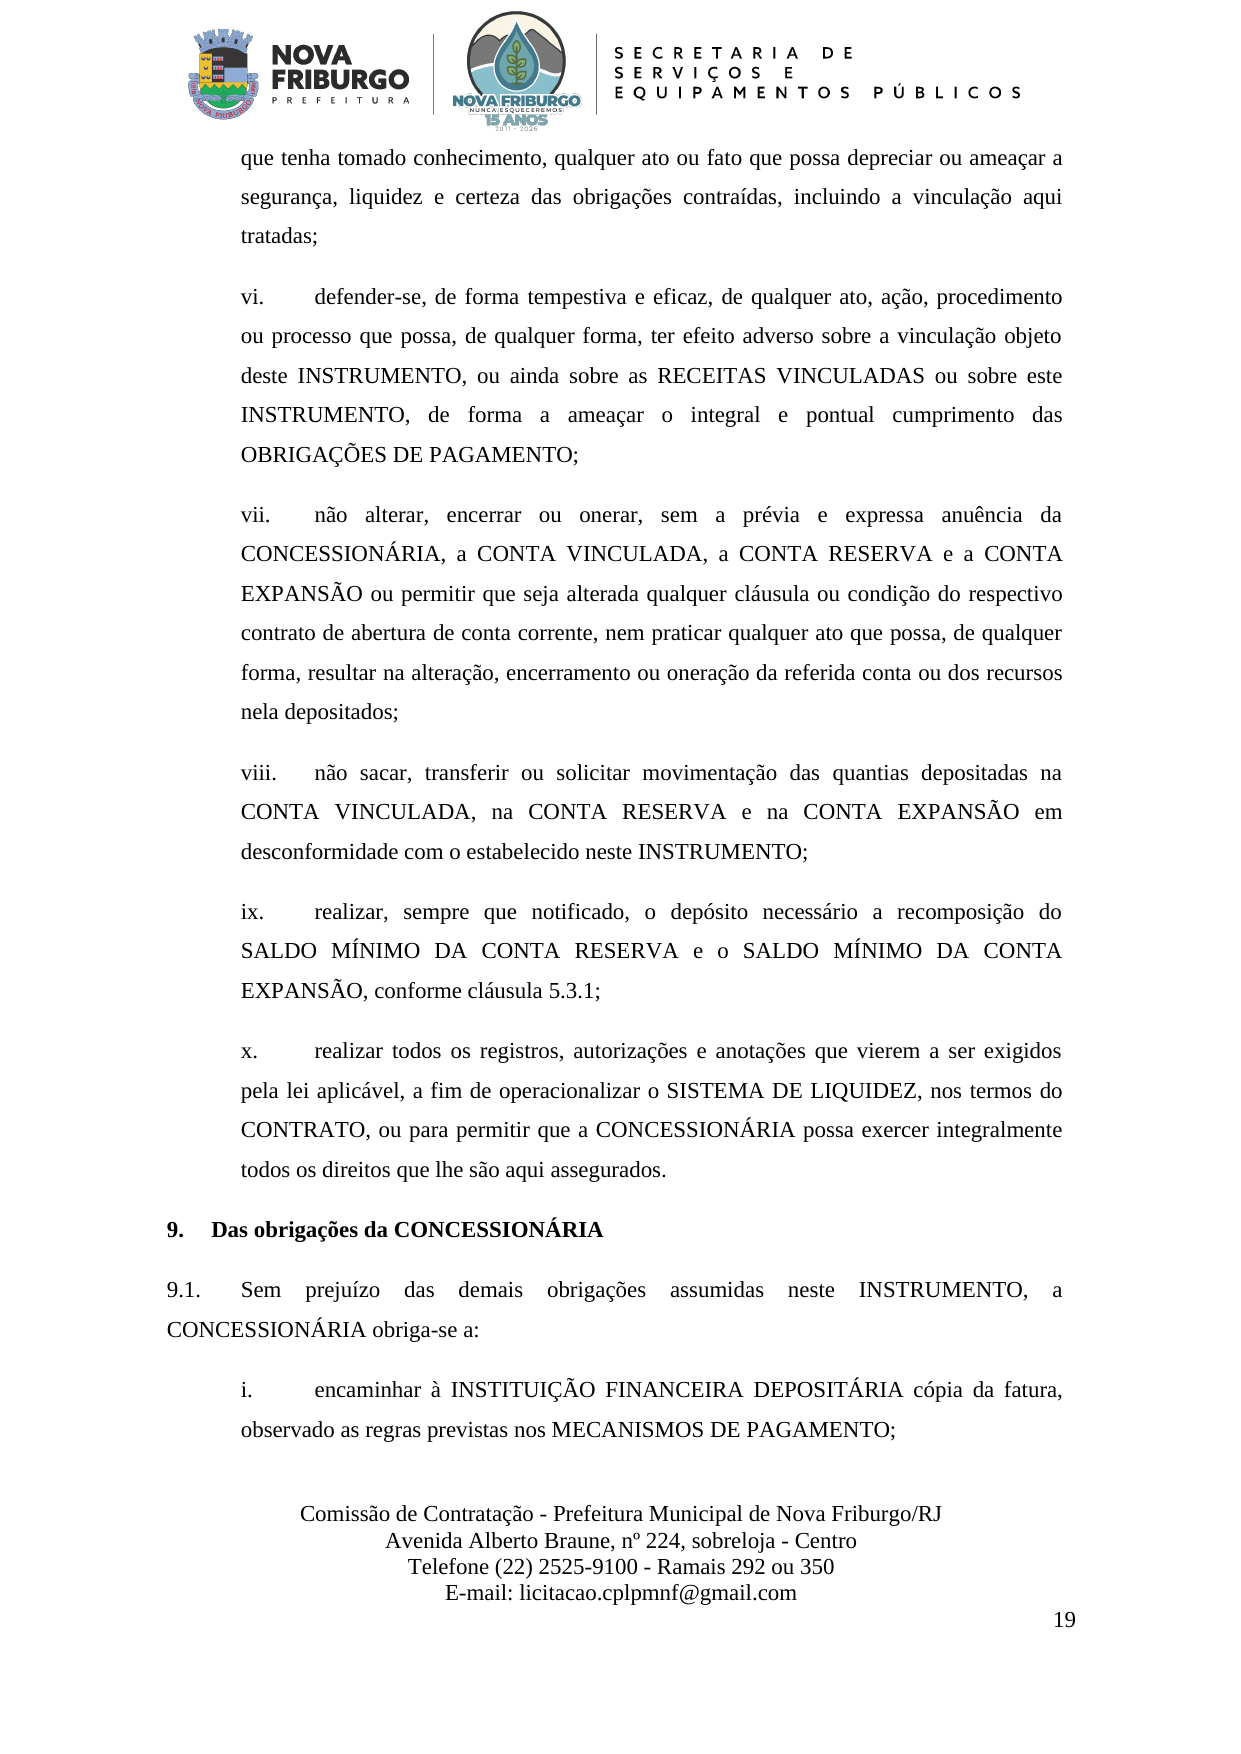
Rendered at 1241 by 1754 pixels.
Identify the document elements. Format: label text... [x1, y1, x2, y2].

list não sacar, transferir ou solicitar movimentação das quantias depositadas na CONTA VINCULADA, na CONTA RESERVA e na CONTA EXPANSÃO em desconformidade com o estabelecido neste INSTRUMENTO; [241, 759, 1064, 864]
list defender-se, de forma tempestiva e eficaz, de qualquer ato, ação, procedimento ou processo que possa, de qualquer forma, ter efeito adverso sobre a vinculação objeto deste INSTRUMENTO, ou ainda sobre as RECEITAS VINCULADAS ou sobre este INSTRUMENTO, de forma a ameaçar o integral e pontual cumprimento das OBRIGAÇÕES DE PAGAMENTO; [241, 283, 1064, 467]
picture [166, 0, 1077, 144]
subtitle Das obrigações da CONCESSIONÁRIA [167, 1216, 1076, 1242]
list Sem prejuízo das demais obrigações assumidas neste INSTRUMENTO, a CONCESSIONÁRIA obriga-se a: [167, 1276, 1064, 1342]
list realizar, sempre que notificado, o depósito necessário a recomposição do SALDO MÍNIMO DA CONTA RESERVA e o SALDO MÍNIMO DA CONTA EXPANSÃO, conforme cláusula 5.3.1; [241, 898, 1064, 1003]
list encaminhar à INSTITUIÇÃO FINANCEIRA DEPOSITÁRIA cópia da fatura, observado as regras previstas nos MECANISMOS DE PAGAMENTO; [241, 1376, 1064, 1442]
list realizar todos os registros, autorizações e anotações que vierem a ser exigidos pela lei aplicável, a fim de operacionalizar o SISTEMA DE LIQUIDEZ, nos termos do CONTRATO, ou para permitir que a CONCESSIONÁRIA possa exercer integralmente todos os direitos que lhe são aqui assegurados. [241, 1037, 1064, 1182]
list não alterar, encerrar ou onerar, sem a prévia e expressa anuência da CONCESSIONÁRIA, a CONTA VINCULADA, a CONTA RESERVA e a CONTA EXPANSÃO ou permitir que seja alterada qualquer cláusula ou condição do respectivo contrato de abertura de conta corrente, nem praticar qualquer ato que possa, de qualquer forma, resultar na alteração, encerramento ou oneração da referida conta ou dos recursos nela depositados; [241, 501, 1064, 725]
